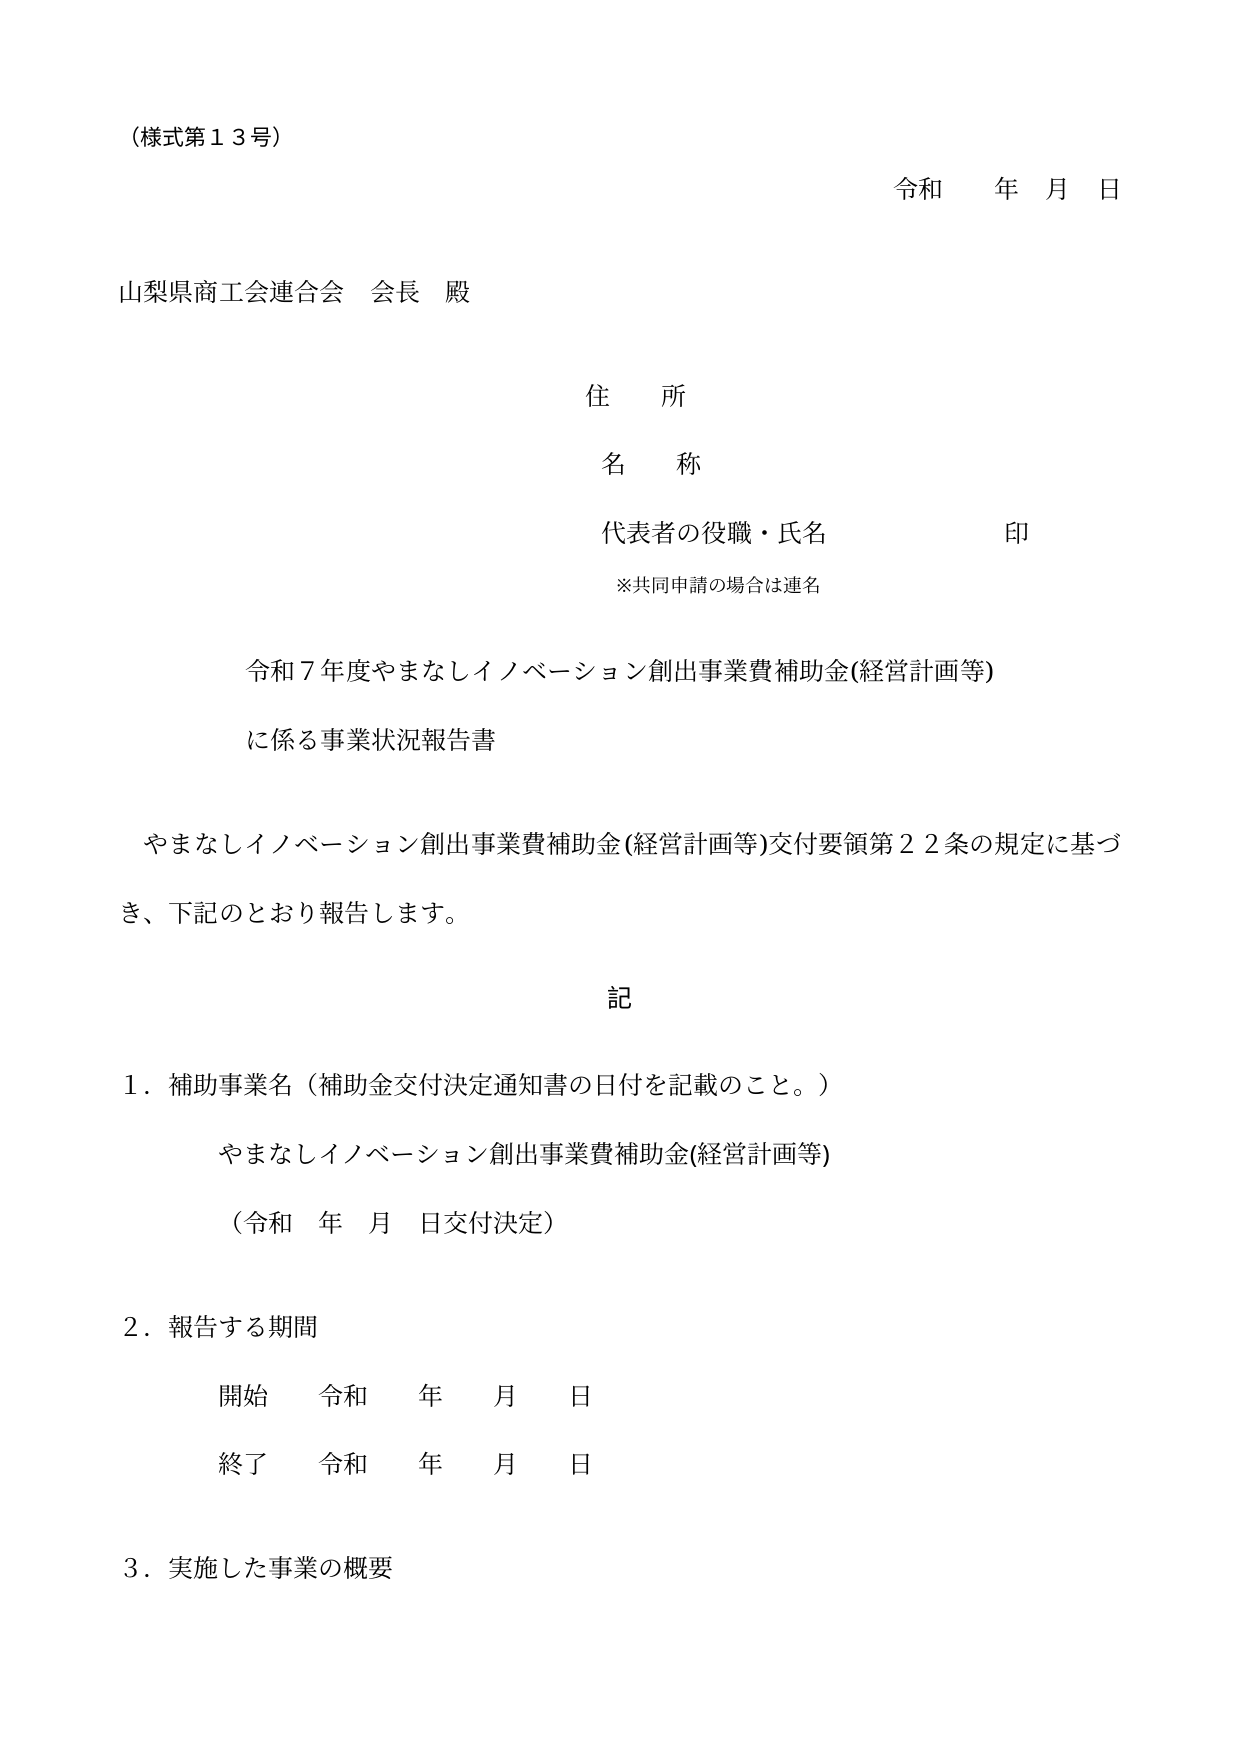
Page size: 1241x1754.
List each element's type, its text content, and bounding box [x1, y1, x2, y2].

text 住 所 [118, 360, 1122, 429]
text ２．報告する期間 [118, 1291, 1122, 1360]
text やまなしイノベーション創出事業費補助金(経営計画等)交付要領第２２条の規定に基づき、下記のとおり報告します。 [118, 808, 1122, 946]
text 名 称 [118, 429, 1122, 498]
text （様式第１３号） [118, 118, 1122, 153]
text 終了 令和 年 月 日 [118, 1429, 1122, 1498]
text ３．実施した事業の概要 [118, 1532, 1122, 1601]
text 令和７年度やまなしイノベーション創出事業費補助金(経営計画等) [118, 636, 1122, 704]
text ※共同申請の場合は連名 [118, 567, 1122, 601]
text 開始 令和 年 月 日 [118, 1360, 1122, 1429]
text やまなしイノベーション創出事業費補助金(経営計画等) [118, 1118, 1122, 1187]
text （令和 年 月 日交付決定） [118, 1187, 1122, 1256]
text １．補助事業名（補助金交付決定通知書の日付を記載のこと。） [118, 1049, 1122, 1118]
subtitle 記 [118, 980, 1122, 1015]
text に係る事業状況報告書 [118, 704, 1122, 773]
text 令和 年 月 日 [118, 153, 1122, 222]
text 代表者の役職・氏名 印 [118, 498, 1122, 567]
text 山梨県商工会連合会 会長 殿 [118, 256, 1122, 325]
